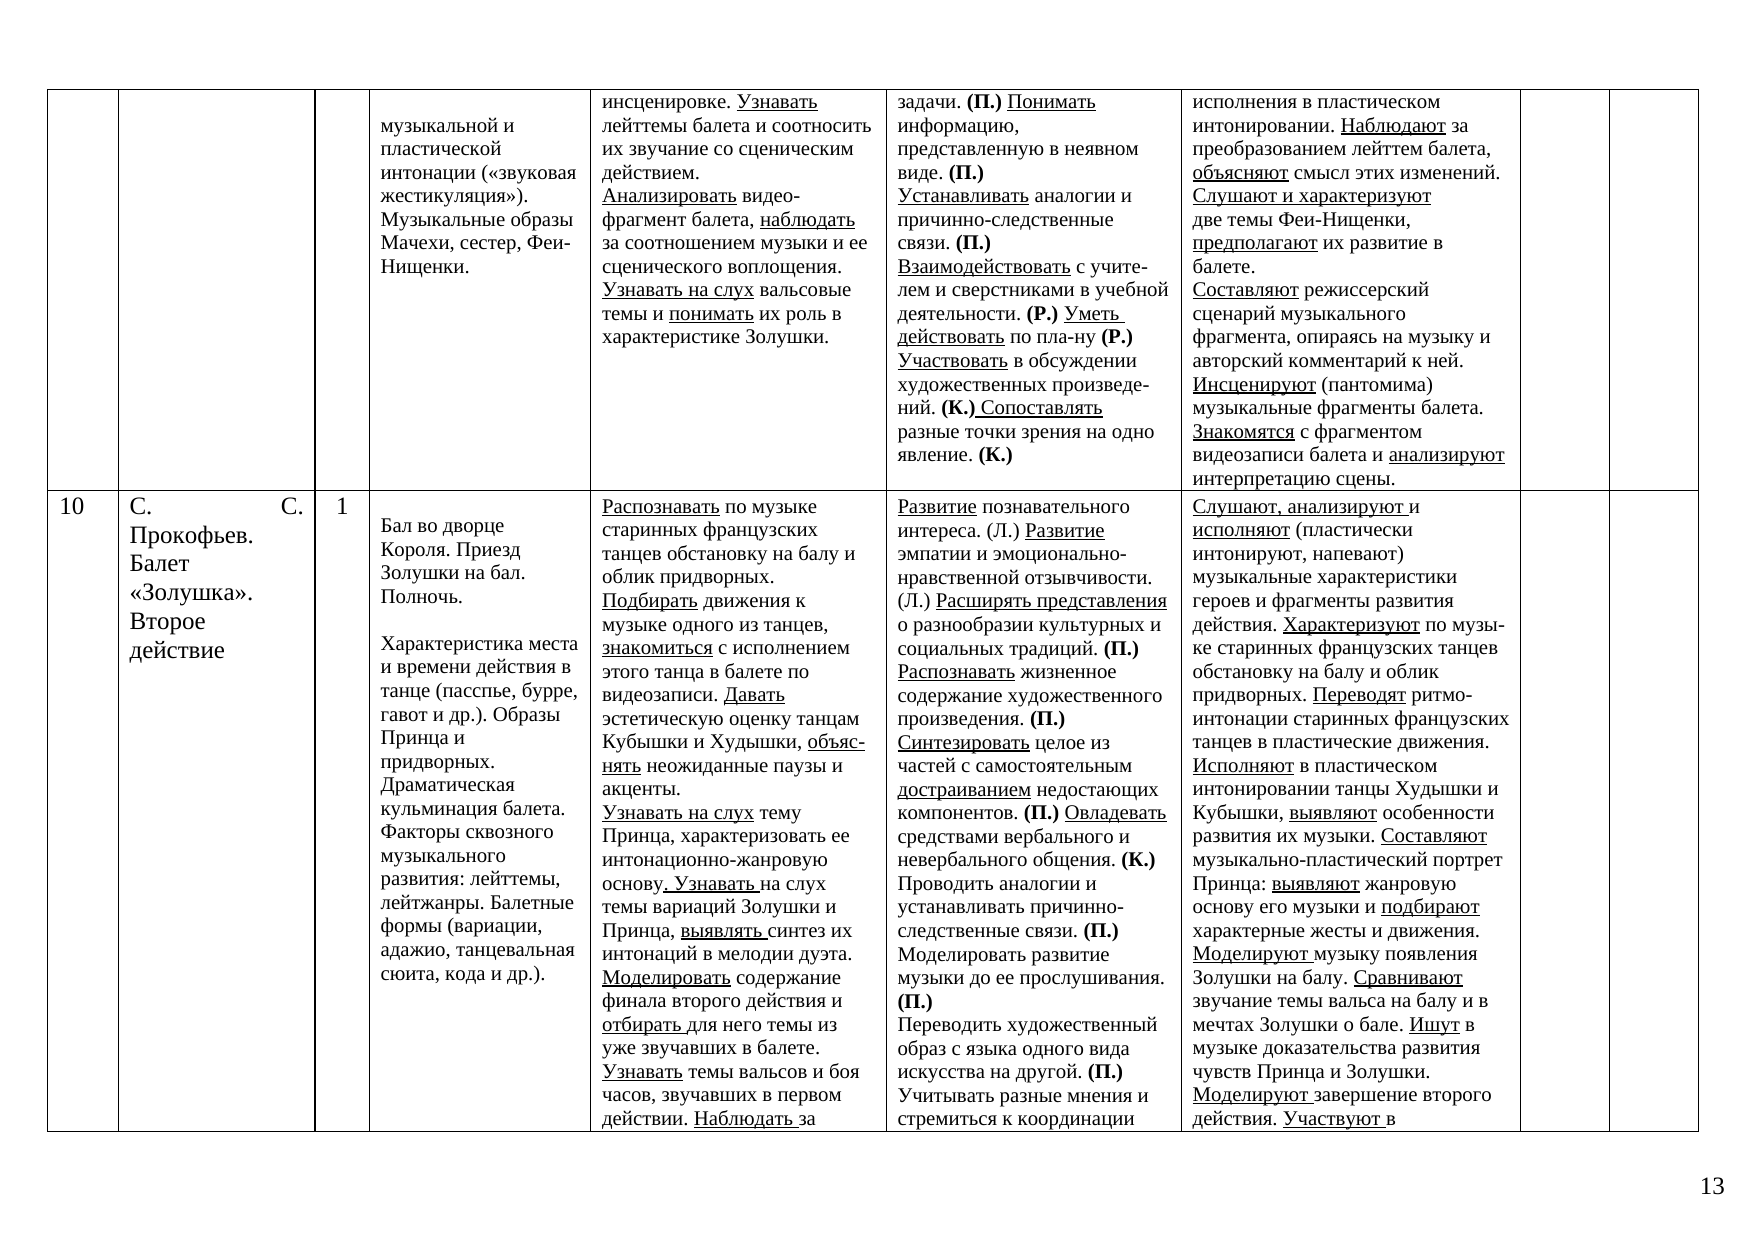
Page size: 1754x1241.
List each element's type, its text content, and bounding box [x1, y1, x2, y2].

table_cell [887, 491, 1181, 1131]
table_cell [119, 491, 314, 1131]
table_cell 1 [316, 491, 369, 1131]
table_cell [1182, 90, 1520, 490]
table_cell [370, 491, 590, 1131]
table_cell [370, 90, 590, 490]
table_cell [1521, 90, 1609, 490]
table_cell [1521, 491, 1609, 1131]
table_cell 1 [316, 90, 369, 490]
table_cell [591, 491, 886, 1131]
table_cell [119, 90, 314, 490]
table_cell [1182, 491, 1520, 1131]
table_cell 9 [48, 90, 118, 490]
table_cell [887, 90, 1181, 490]
table_cell 10 [48, 491, 118, 1131]
table_cell [1610, 491, 1698, 1131]
table_cell [1610, 90, 1698, 490]
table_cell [591, 90, 886, 490]
